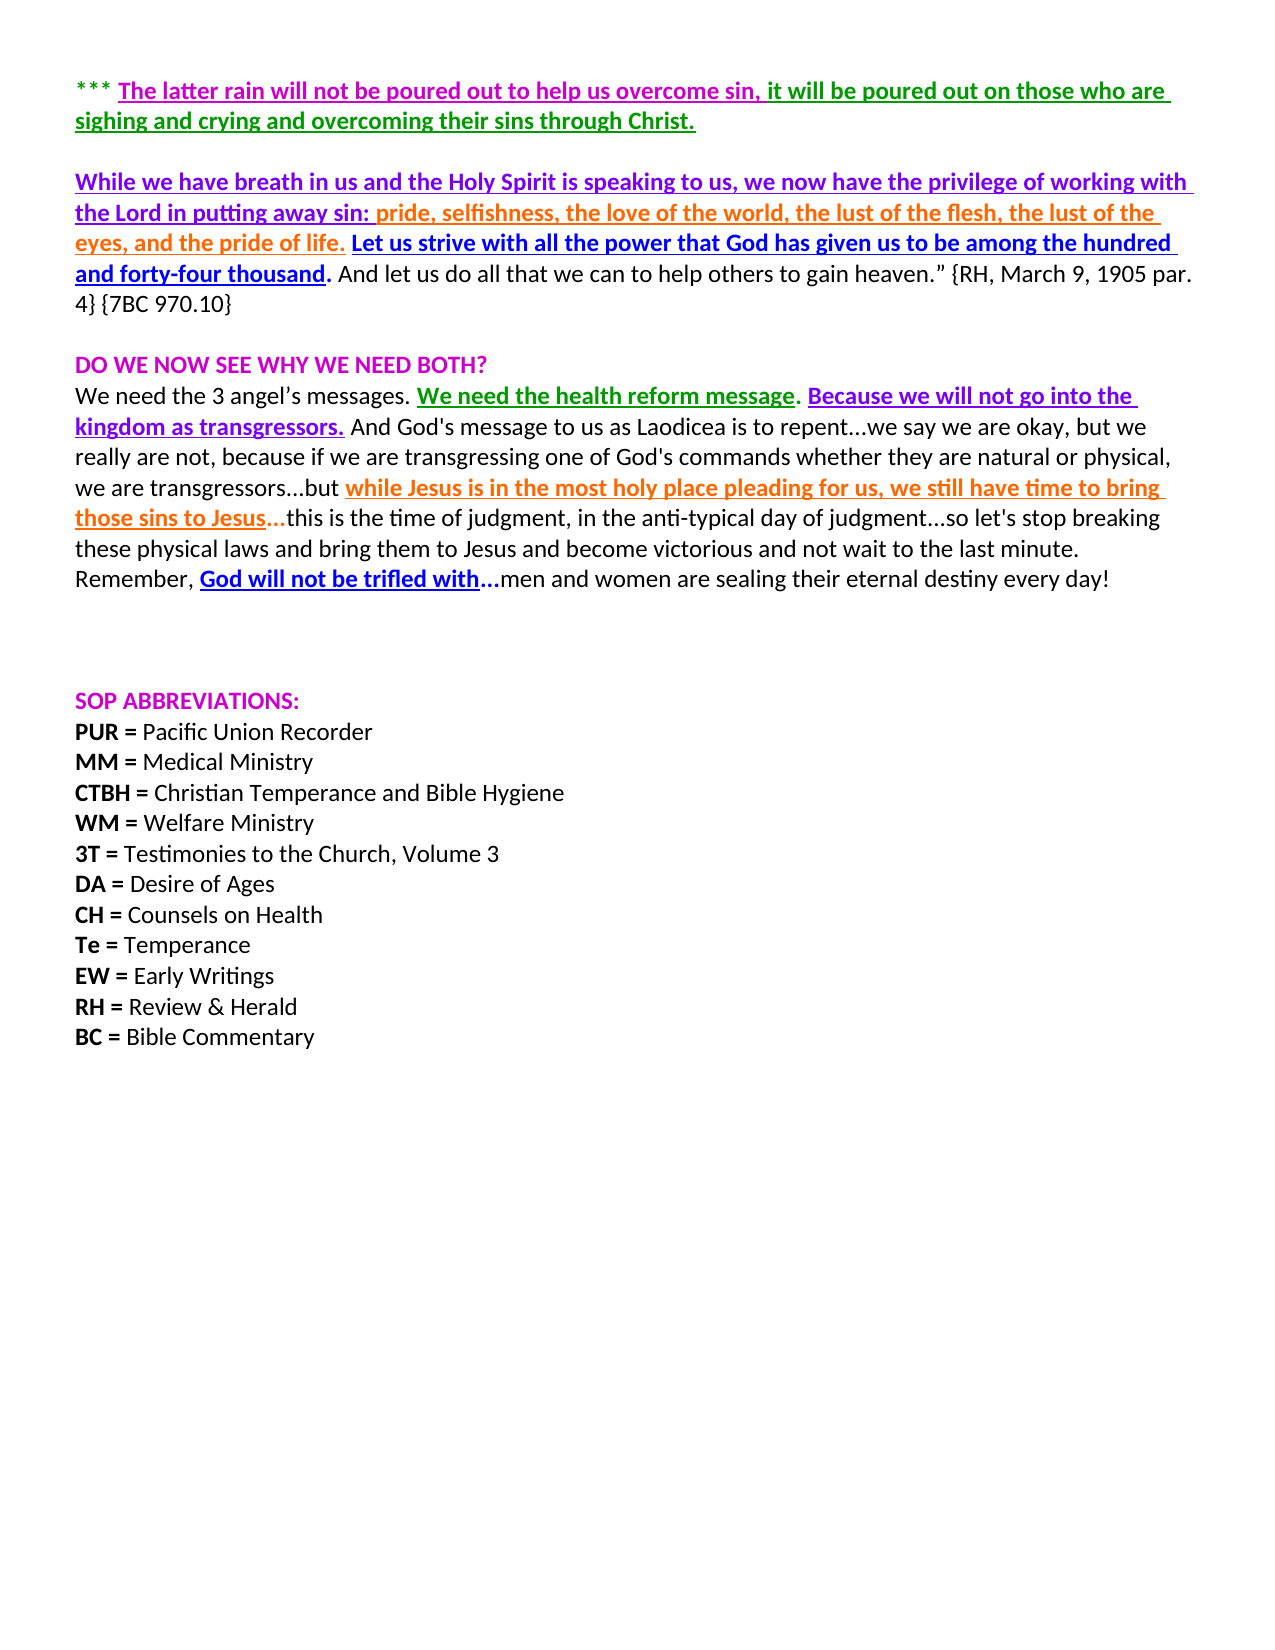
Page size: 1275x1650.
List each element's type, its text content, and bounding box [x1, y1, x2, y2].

text WM = Welfare Ministry [75, 807, 1200, 838]
text DA = Desire of Ages [75, 868, 1200, 899]
text RH = Review & Herald [75, 991, 1200, 1021]
text SOP ABBREVIATIONS: [75, 685, 1200, 716]
text CH = Counsels on Health [75, 899, 1200, 929]
text We need the 3 angel’s messages. We need the health reform message. Because we will not go into the kingdom as transgressors. And God's message to us as Laodicea is to repent...we say we are okay, but we really are not, because if we are transgressing one of God's commands whether they are natural or physical, we are transgressors...but while Jesus is in the most holy place pleading for us, we still have time to bring those sins to Jesus...this is the time of judgment, in the anti-typical day of judgment...so let's stop breaking these physical laws and bring them to Jesus and become victorious and not wait to the last minute. Remember, God will not be trifled with...men and women are sealing their eternal destiny every day! [75, 380, 1200, 594]
text PUR = Pacific Union Recorder [75, 716, 1200, 746]
text Te = Temperance [75, 929, 1200, 960]
text MM = Medical Ministry [75, 746, 1200, 777]
text EW = Early Writings [75, 960, 1200, 991]
text BC = Bible Commentary [75, 1021, 1200, 1052]
text While we have breath in us and the Holy Spirit is speaking to us, we now have the privilege of working with the Lord in putting away sin: pride, selfishness, the love of the world, the lust of the flesh, the lust of the eyes, and the pride of life. Let us strive with all the power that God has given us to be among the hundred and forty-four thousand. And let us do all that we can to help others to gain heaven.” {RH, March 9, 1905 par. 4} {7BC 970.10} [75, 167, 1200, 319]
text 3T = Testimonies to the Church, Volume 3 [75, 838, 1200, 868]
text DO WE NOW SEE WHY WE NEED BOTH? [75, 350, 1200, 380]
text CTBH = Christian Temperance and Bible Hygiene [75, 777, 1200, 807]
text *** The latter rain will not be poured out to help us overcome sin, it will be poured out on those who are sighing and crying and overcoming their sins through Christ. [75, 75, 1200, 136]
